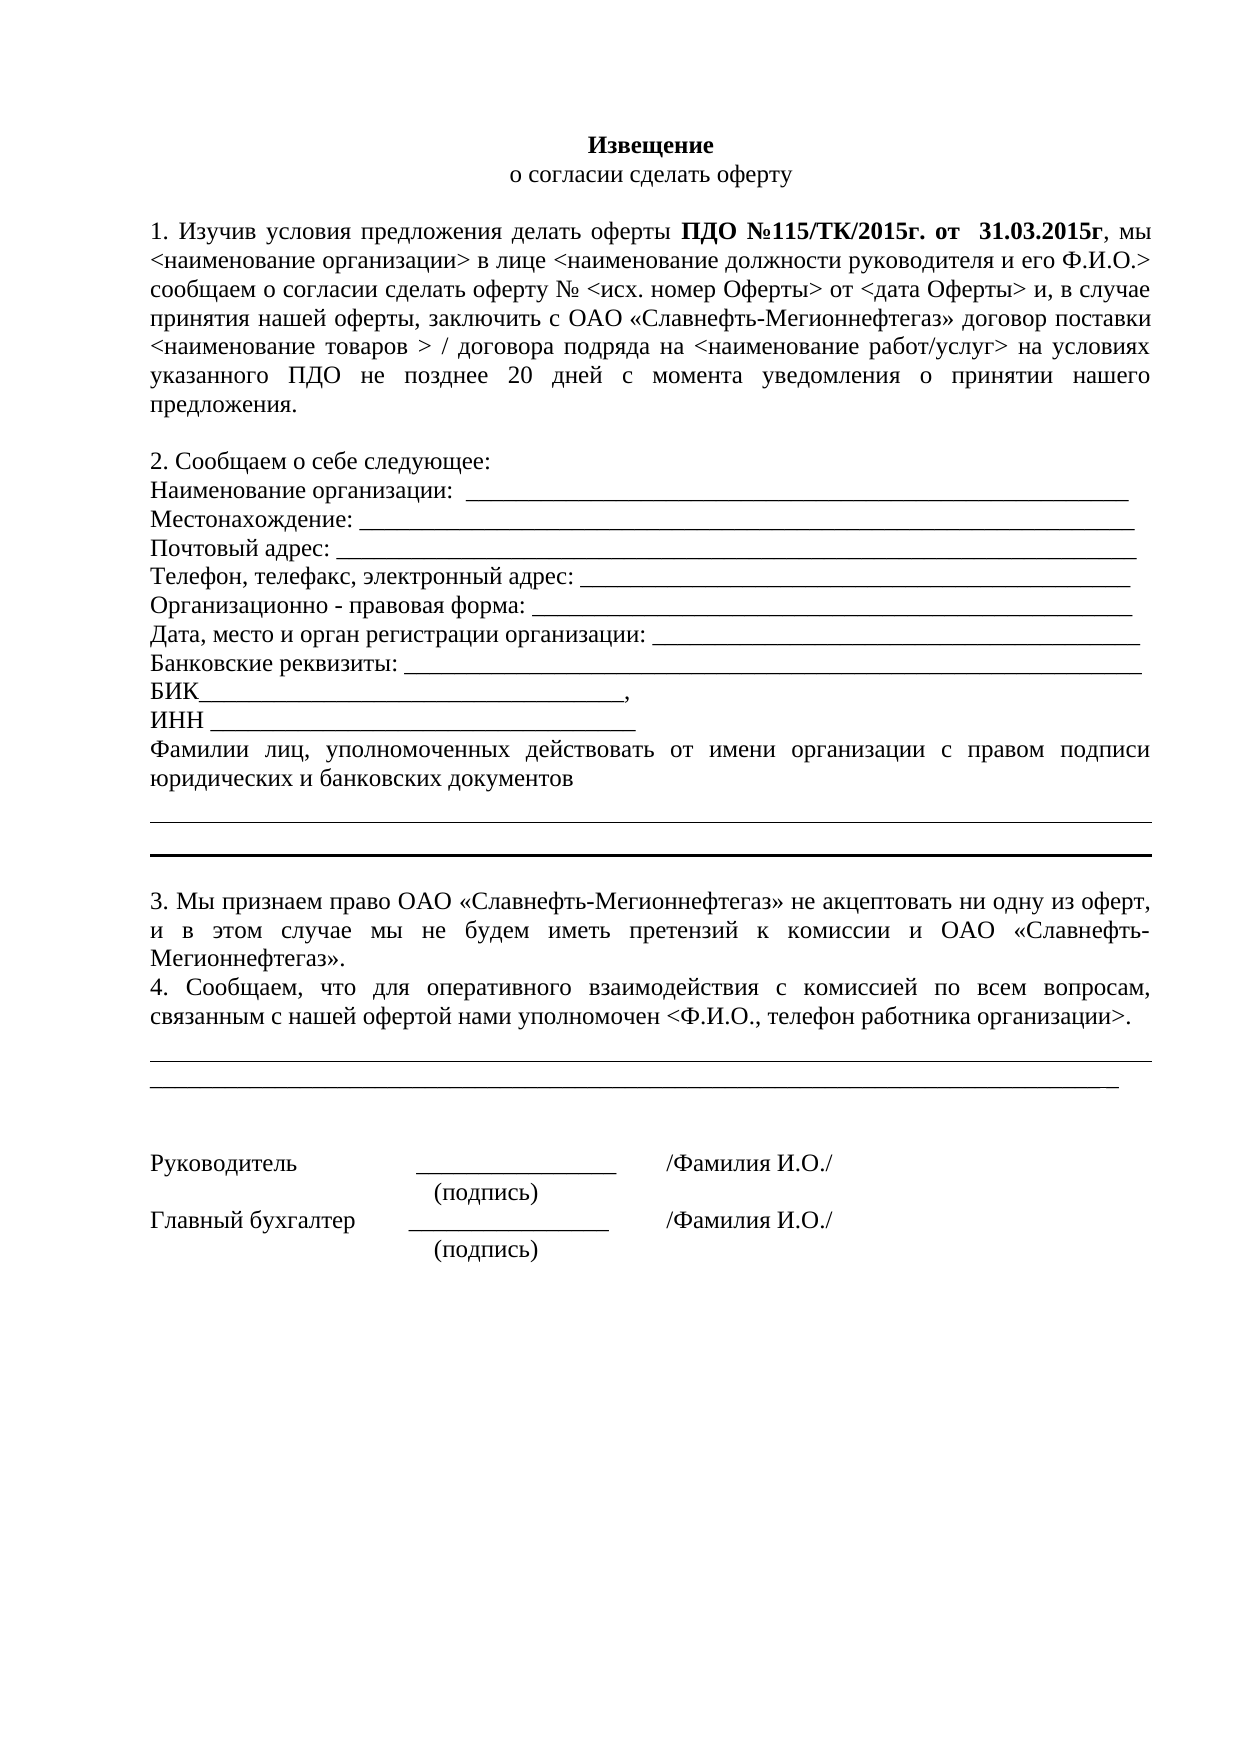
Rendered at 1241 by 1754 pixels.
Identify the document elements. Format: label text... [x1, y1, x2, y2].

text Главный бухгалтер ________________ /Фамилия И.О./ [150, 1205, 1152, 1234]
text (подпись) [150, 1234, 1152, 1263]
text Банковские реквизиты: ___________________________________________________________ [150, 648, 1152, 676]
text ИНН __________________________________ [150, 705, 1152, 734]
text ____________________________________________________________________________ _ [150, 1062, 1152, 1090]
text Телефон, телефакс, электронный адрес: ____________________________________________ [150, 561, 1152, 590]
text 2. Сообщаем о себе следующее: [150, 446, 1152, 475]
text Извещение [150, 130, 1152, 159]
text Руководитель ________________ /Фамилия И.О./ [150, 1148, 1152, 1177]
text Дата, место и орган регистрации организации: _______________________________________ [150, 619, 1152, 648]
text Почтовый адрес: ________________________________________________________________ [150, 533, 1152, 561]
text 3. Мы признаем право ОАО «Славнефть-Мегионнефтегаз» не акцептовать ни одну из оферт, и в этом случае мы не будем иметь претензий к комиссии и ОАО «Славнефть-Мегионнефтегаз». [150, 886, 1152, 972]
text 1. Изучив условия предложения делать оферты ПДО №115/ТК/2015г. от 31.03.2015г, мы <наименование организации> в лице <наименование должности руководителя и его Ф.И.О.> сообщаем о согласии сделать оферту № <исх. номер Оферты> от <дата Оферты> и, в случае принятия нашей оферты, заключить с ОАО «Славнефть-Мегионнефтегаз» договор поставки <наименование товаров > / договора подряда на <наименование работ/услуг> на условиях указанного ПДО не позднее 20 дней с момента уведомления о принятии нашего предложения. [150, 216, 1152, 418]
text Местонахождение: ______________________________________________________________ [150, 504, 1152, 533]
text (подпись) [150, 1177, 1152, 1205]
text Фамилии лиц, уполномоченных действовать от имени организации с правом подписи юридических и банковских документов [150, 734, 1152, 791]
text Организационно - правовая форма: ________________________________________________ [150, 590, 1152, 619]
text БИК__________________________________, [150, 676, 1152, 705]
text 4. Сообщаем, что для оперативного взаимодействия с комиссией по всем вопросам, связанным с нашей офертой нами уполномочен <Ф.И.О., телефон работника организации>. [150, 972, 1152, 1030]
text Наименование организации: _____________________________________________________ [150, 475, 1152, 504]
text о согласии сделать оферту [150, 159, 1152, 188]
